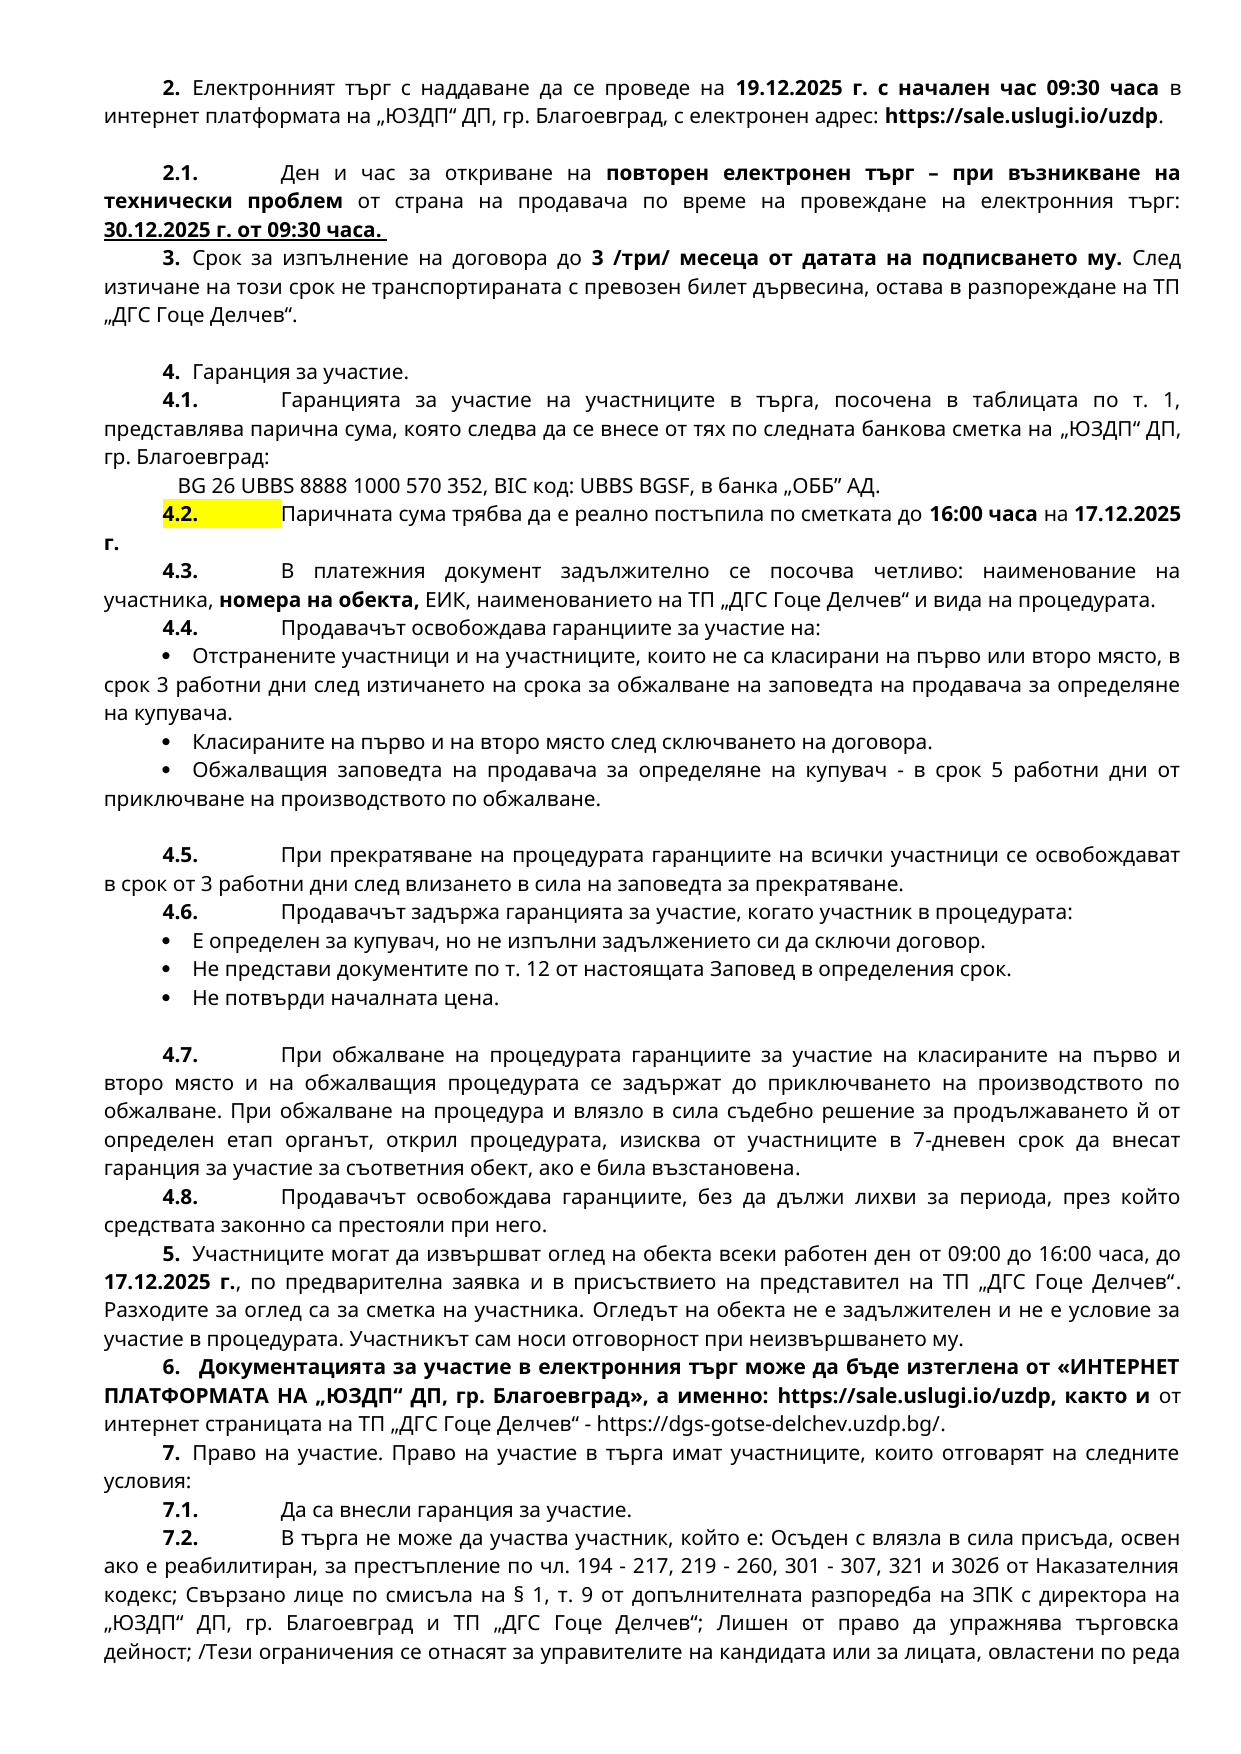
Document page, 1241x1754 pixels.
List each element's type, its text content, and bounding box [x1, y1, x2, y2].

list Електронният търг с наддаване да се проведе на 19.12.2025 г. с начален час 09:30 часа в интернет платформата на „ЮЗДП“ ДП, гр. Благоевград, с електронен адрес: https://sale.uslugi.io/uzdp. [103, 73, 1181, 130]
list Право на участие. Право на участие в търга имат участниците, които отговарят на следните условия: [103, 1438, 1181, 1495]
list Не потвърди началната цена. [103, 983, 1181, 1011]
list Продавачът освобождава гаранциите, без да дължи лихви за периода, през който средствата законно са престояли при него. [103, 1182, 1181, 1239]
list Гаранция за участие. [103, 357, 1181, 386]
list Срок за изпълнение на договора до 3 /три/ месеца от датата на подписването му. След изтичане на този срок не транспортираната с превозен билет дървесина, остава в разпореждане на ТП „ДГС Гоце Делчев“. [103, 243, 1181, 329]
list Ден и час за откриване на повторен електронен търг – при възникване на технически проблем от страна на продавача по време на провеждане на електронния търг: 30.12.2025 г. от 09:30 часа. [103, 158, 1181, 243]
list Отстранените участници и на участниците, които не са класирани на първо или второ място, в срок 3 работни дни след изтичането на срока за обжалване на заповедта на продавача за определяне на купувача. [103, 642, 1181, 727]
list При прекратяване на процедурата гаранциите на всички участници се освобождават в срок от 3 работни дни след влизането в сила на заповедта за прекратяване. [103, 841, 1181, 897]
list При обжалване на процедурата гаранциите за участие на класираните на първо и второ място и на обжалващия процедурата се задържат до приключването на производството по обжалване. При обжалване на процедура и влязло в сила съдебно решение за продължаването й от определен етап органът, открил процедурата, изисква от участниците в 7-дневен срок да внесат гаранция за участие за съответния обект, ако е била възстановена. [103, 1040, 1181, 1182]
list Класираните на първо и на второ място след сключването на договора. [103, 727, 1181, 755]
list Участниците могат да извършват оглед на обекта всеки работен ден от 09:00 до 16:00 часа, до 17.12.2025 г., по предварителна заявка и в присъствието на представител на ТП „ДГС Гоце Делчев“. Разходите за оглед са за сметка на участника. Огледът на обекта не е задължителен и не е условие за участие в процедурата. Участникът сам носи отговорност при неизвършването му. [103, 1239, 1181, 1352]
list Е определен за купувач, но не изпълни задължението си да сключи договор. [103, 926, 1181, 954]
list Продавачът задържа гаранцията за участие, когато участник в процедурата: [103, 897, 1181, 926]
list Продавачът освобождава гаранциите за участие на: [103, 613, 1181, 642]
list Да са внесли гаранция за участие. [103, 1495, 1181, 1523]
list Паричната сума трябва да е реално постъпила по сметката до 16:00 часа на 17.12.2025 г. [103, 499, 1181, 556]
list Не представи документите по т. 12 от настоящата Заповед в определения срок. [103, 954, 1181, 983]
list BG 26 UBBS 8888 1000 570 352, BIC код: UBBS BGSF, в банка „ОББ” АД. [103, 471, 1181, 499]
list В платежния документ задължително се посочва четливо: наименование на участника, номера на обекта, ЕИК, наименованието на ТП „ДГС Гоце Делчев“ и вида на процедурата. [103, 556, 1181, 613]
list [103, 1523, 1181, 1665]
list Гаранцията за участие на участниците в търга, посочена в таблицата по т. 1, представлява парична сума, която следва да се внесе от тях по следната банкова сметка на „ЮЗДП“ ДП, гр. Благоевград: [103, 386, 1181, 471]
list Документацията за участие в електронния търг може да бъде изтеглена от «ИНТЕРНЕТ ПЛАТФОРМАТА НА „ЮЗДП“ ДП, гр. Благоевград», а именно: https://sale.uslugi.io/uzdp, както и от интернет страницата на ТП „ДГС Гоце Делчев“ - https://dgs-gotse-delchev.uzdp.bg/. [103, 1352, 1181, 1438]
list Обжалващия заповедта на продавача за определяне на купувач - в срок 5 работни дни от приключване на производството по обжалване. [103, 755, 1181, 812]
